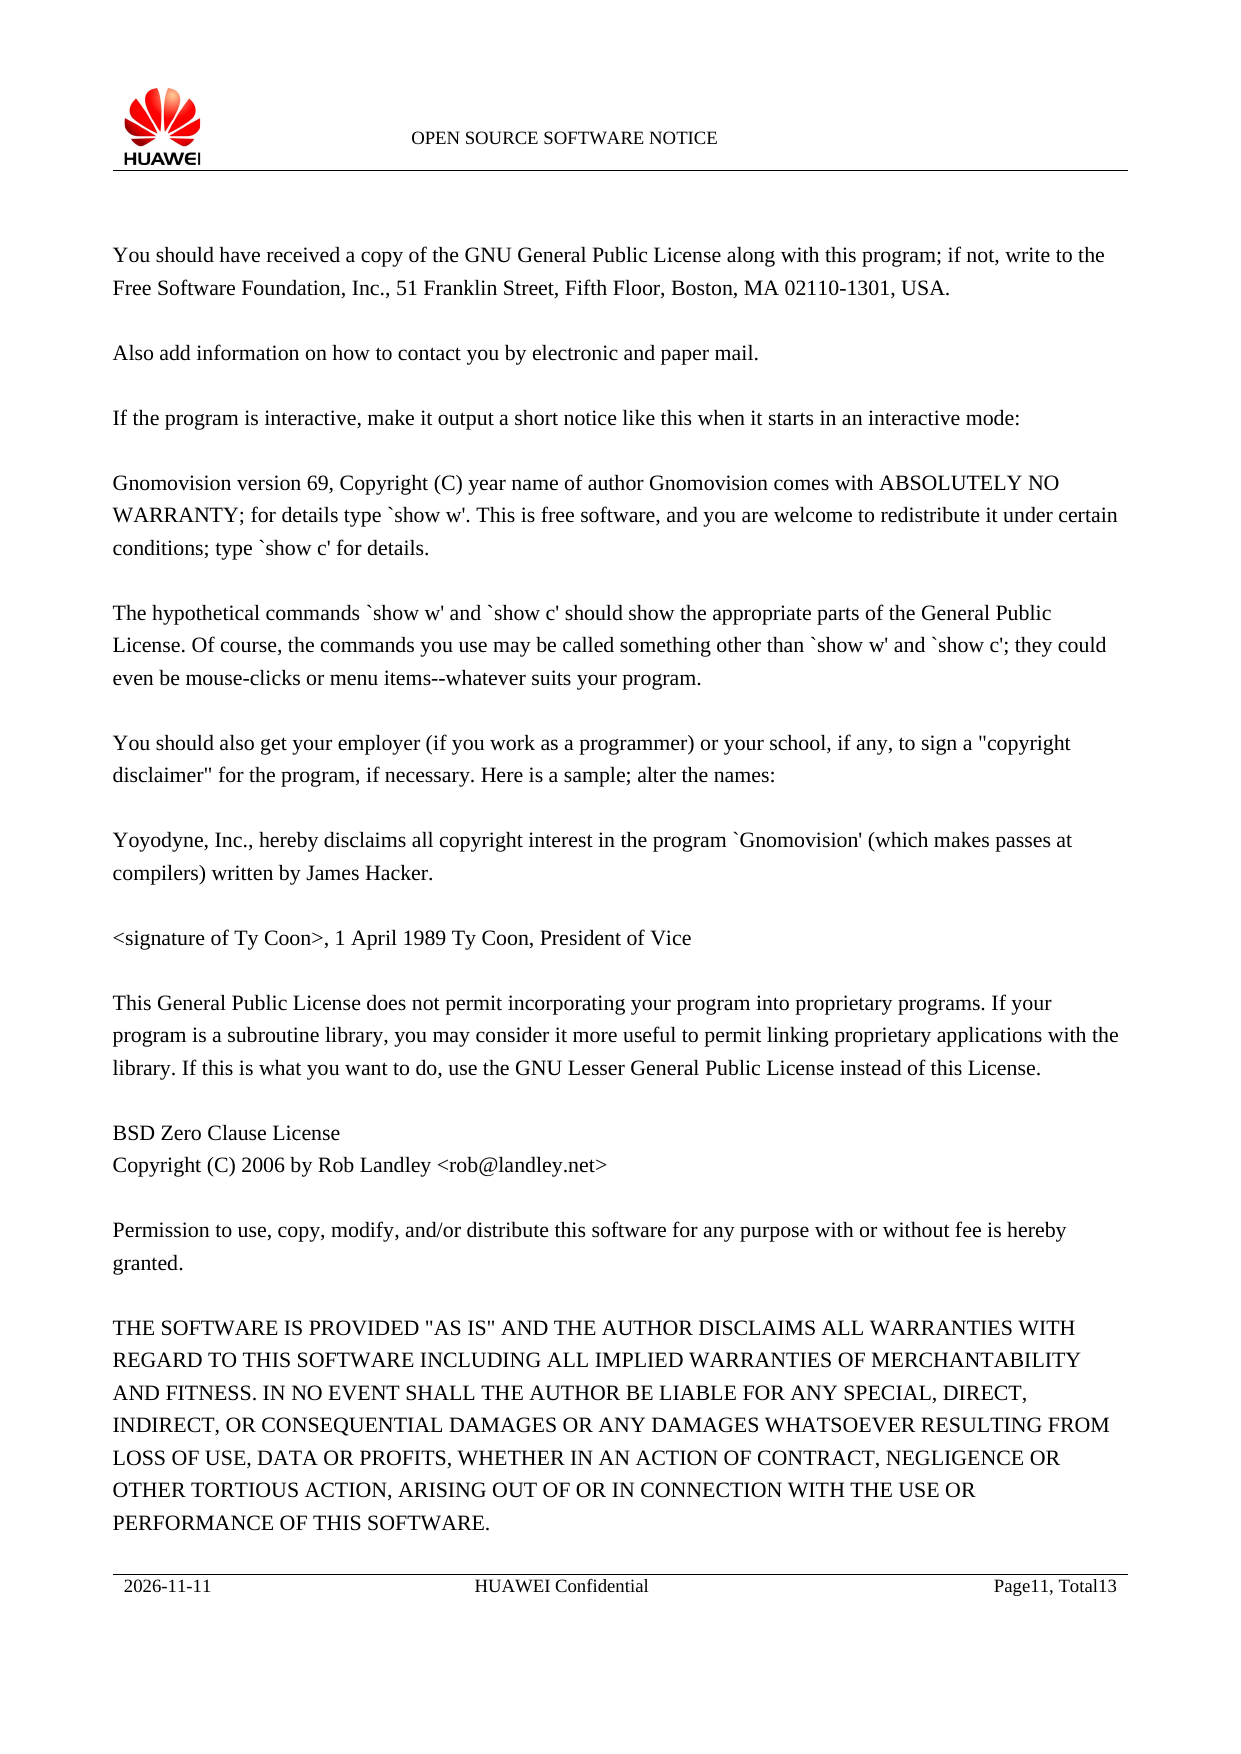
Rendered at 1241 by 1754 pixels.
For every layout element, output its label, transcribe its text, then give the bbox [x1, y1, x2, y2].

picture [124, 88, 201, 165]
